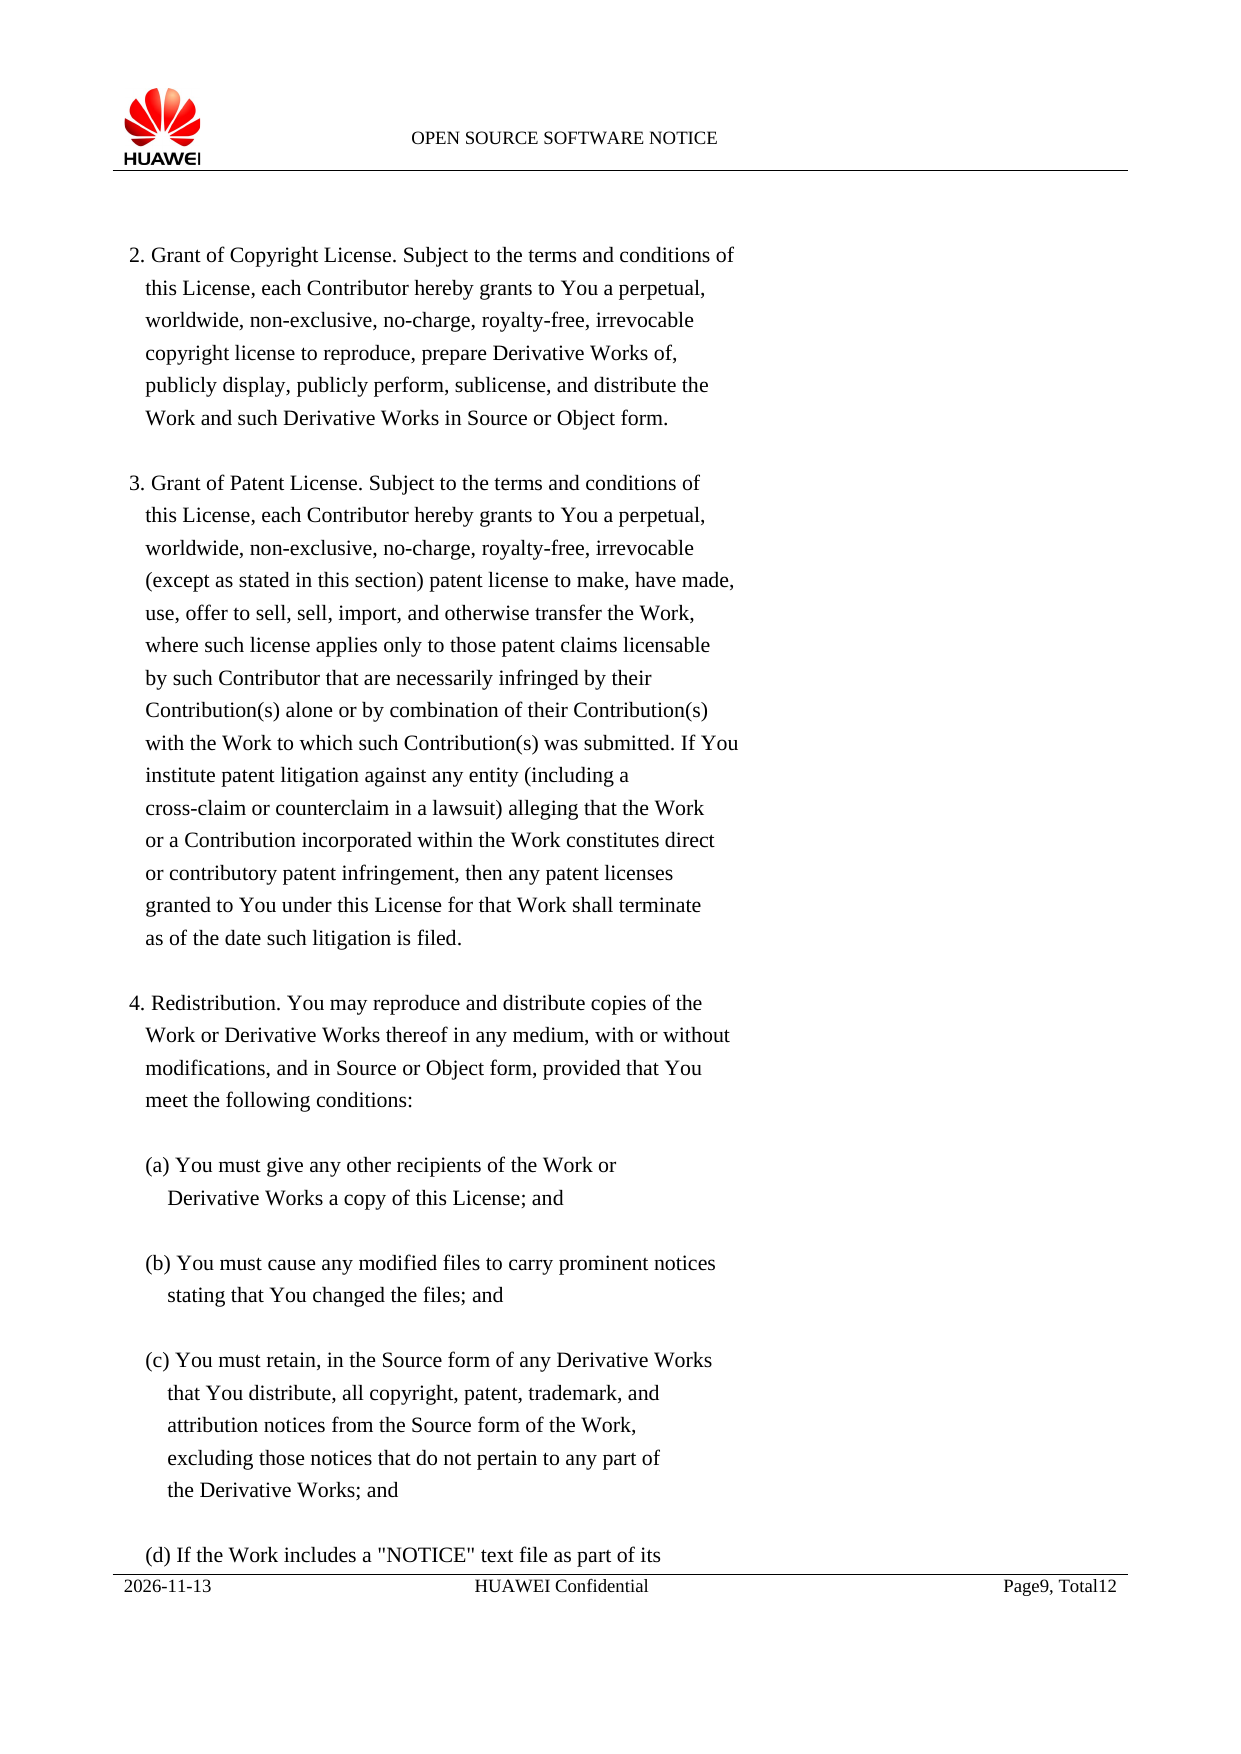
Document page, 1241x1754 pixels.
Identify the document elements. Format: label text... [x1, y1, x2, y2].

picture [124, 88, 201, 165]
